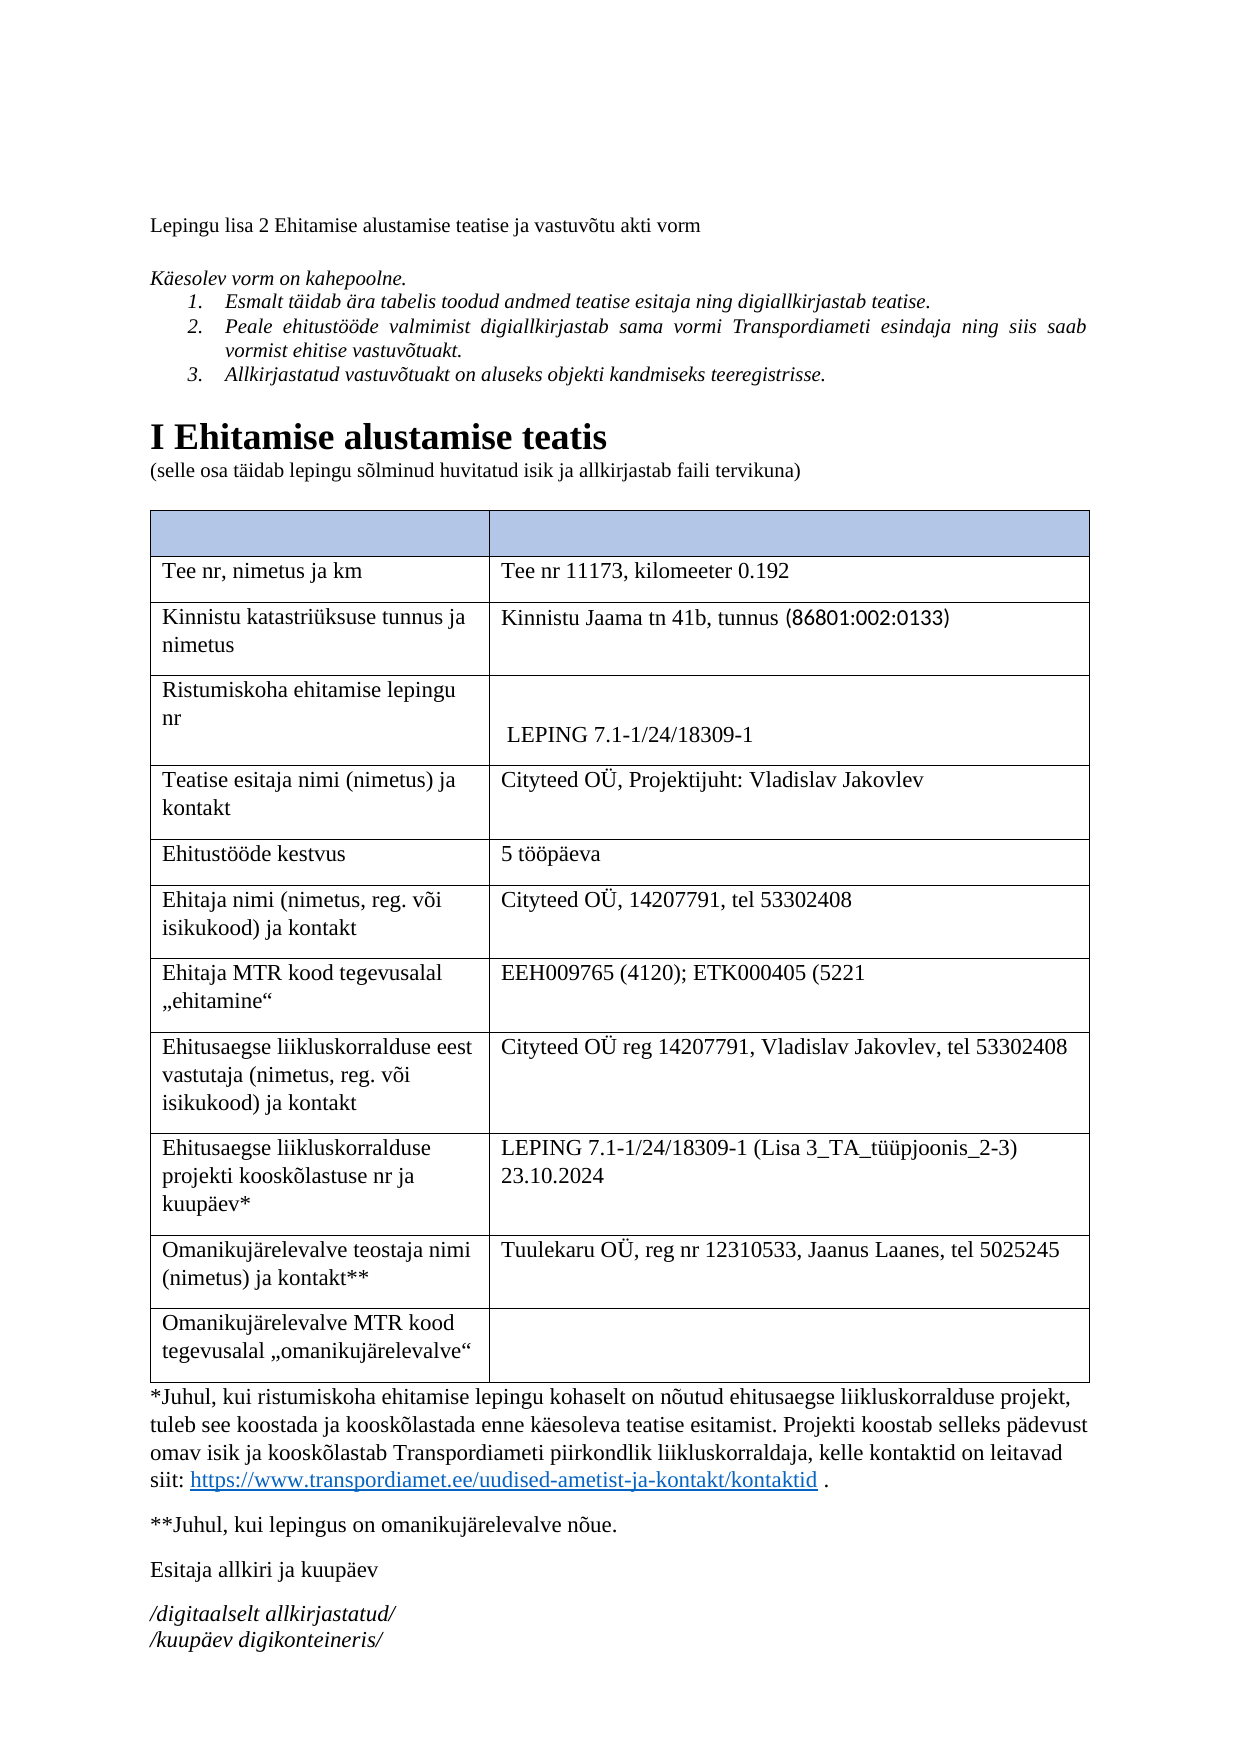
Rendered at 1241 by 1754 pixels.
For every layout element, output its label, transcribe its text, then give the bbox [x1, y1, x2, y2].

table_cell Teatise esitaja nimi (nimetus) ja kontakt [151, 766, 489, 839]
table_cell 5 tööpäeva [490, 840, 1089, 884]
table_cell EEH009765 (4120); ETK000405 (5221 [490, 959, 1089, 1032]
text Esitaja allkiri ja kuupäev [150, 1556, 1090, 1582]
text *Juhul, kui ristumiskoha ehitamise lepingu kohaselt on nõutud ehitusaegse liikluskorralduse projekt, tuleb see koostada ja kooskõlastada enne käesoleva teatise esitamist. Projekti koostab selleks pädevust omav isik ja kooskõlastab Transpordiameti piirkondlik liikluskorraldaja, kelle kontaktid on leitavad siit: https://www.transpordiamet.ee/uudised-ametist-ja-kontakt/kontaktid . [150, 1383, 1090, 1493]
table_cell Ehitusaegse liikluskorralduse eest vastutaja (nimetus, reg. või isikukood) ja kontakt [151, 1033, 489, 1133]
table_cell Omanikujärelevalve teostaja nimi (nimetus) ja kontakt** [151, 1236, 489, 1308]
table_cell Omanikujärelevalve MTR kood tegevusalal „omanikujärelevalve“ [151, 1309, 489, 1382]
table_cell Kinnistu katastriüksuse tunnus ja nimetus [151, 603, 489, 675]
table_cell Tuulekaru OÜ, reg nr 12310533, Jaanus Laanes, tel 5025245 [490, 1236, 1089, 1308]
table_cell LEPING 7.1-1/24/18309-1 [490, 676, 1089, 765]
list Esmalt täidab ära tabelis toodud andmed teatise esitaja ning digiallkirjastab teatise. [187, 289, 1090, 313]
text (selle osa täidab lepingu sõlminud huvitatud isik ja allkirjastab faili tervikuna) [150, 458, 1090, 482]
table_cell Kinnistu Jaama tn 41b, tunnus (86801:002:0133) [490, 603, 1089, 675]
table_cell Cityteed OÜ, Projektijuht: Vladislav Jakovlev [490, 766, 1089, 839]
list Allkirjastatud vastuvõtuakt on aluseks objekti kandmiseks teeregistrisse. [187, 362, 1090, 386]
table_cell Ehitaja MTR kood tegevusalal „ehitamine“ [151, 959, 489, 1032]
text Lepingu lisa 2 Ehitamise alustamise teatise ja vastuvõtu akti vorm [150, 213, 1090, 237]
text Käesolev vorm on kahepoolne. [150, 265, 1090, 289]
text I Ehitamise alustamise teatis [150, 414, 1090, 458]
text /digitaalselt allkirjastatud/ [150, 1600, 1090, 1627]
table_cell Ehitaja nimi (nimetus, reg. või isikukood) ja kontakt [151, 886, 489, 958]
text **Juhul, kui lepingus on omanikujärelevalve nõue. [150, 1511, 1090, 1537]
table_header [151, 511, 489, 556]
table_cell [490, 1309, 1089, 1382]
table_cell Tee nr, nimetus ja km [151, 557, 489, 602]
table_cell Cityteed OÜ, 14207791, tel 53302408 [490, 886, 1089, 958]
table_cell Ehitusaegse liikluskorralduse projekti kooskõlastuse nr ja kuupäev* [151, 1134, 489, 1234]
table_cell Cityteed OÜ reg 14207791, Vladislav Jakovlev, tel 53302408 [490, 1033, 1089, 1133]
table_cell LEPING 7.1-1/24/18309-1 (Lisa 3_TA_tüüpjoonis_2-3) 23.10.2024 [490, 1134, 1089, 1234]
table_cell Ristumiskoha ehitamise lepingu nr [151, 676, 489, 765]
table_cell Ehitustööde kestvus [151, 840, 489, 884]
list Peale ehitustööde valmimist digiallkirjastab sama vormi Transpordiameti esindaja ning siis saab vormist ehitise vastuvõtuakt. [187, 313, 1090, 362]
table_cell Tee nr 11173, kilomeeter 0.192 [490, 557, 1089, 602]
table_header [490, 511, 1089, 556]
text /kuupäev digikonteineris/ [150, 1627, 1090, 1653]
